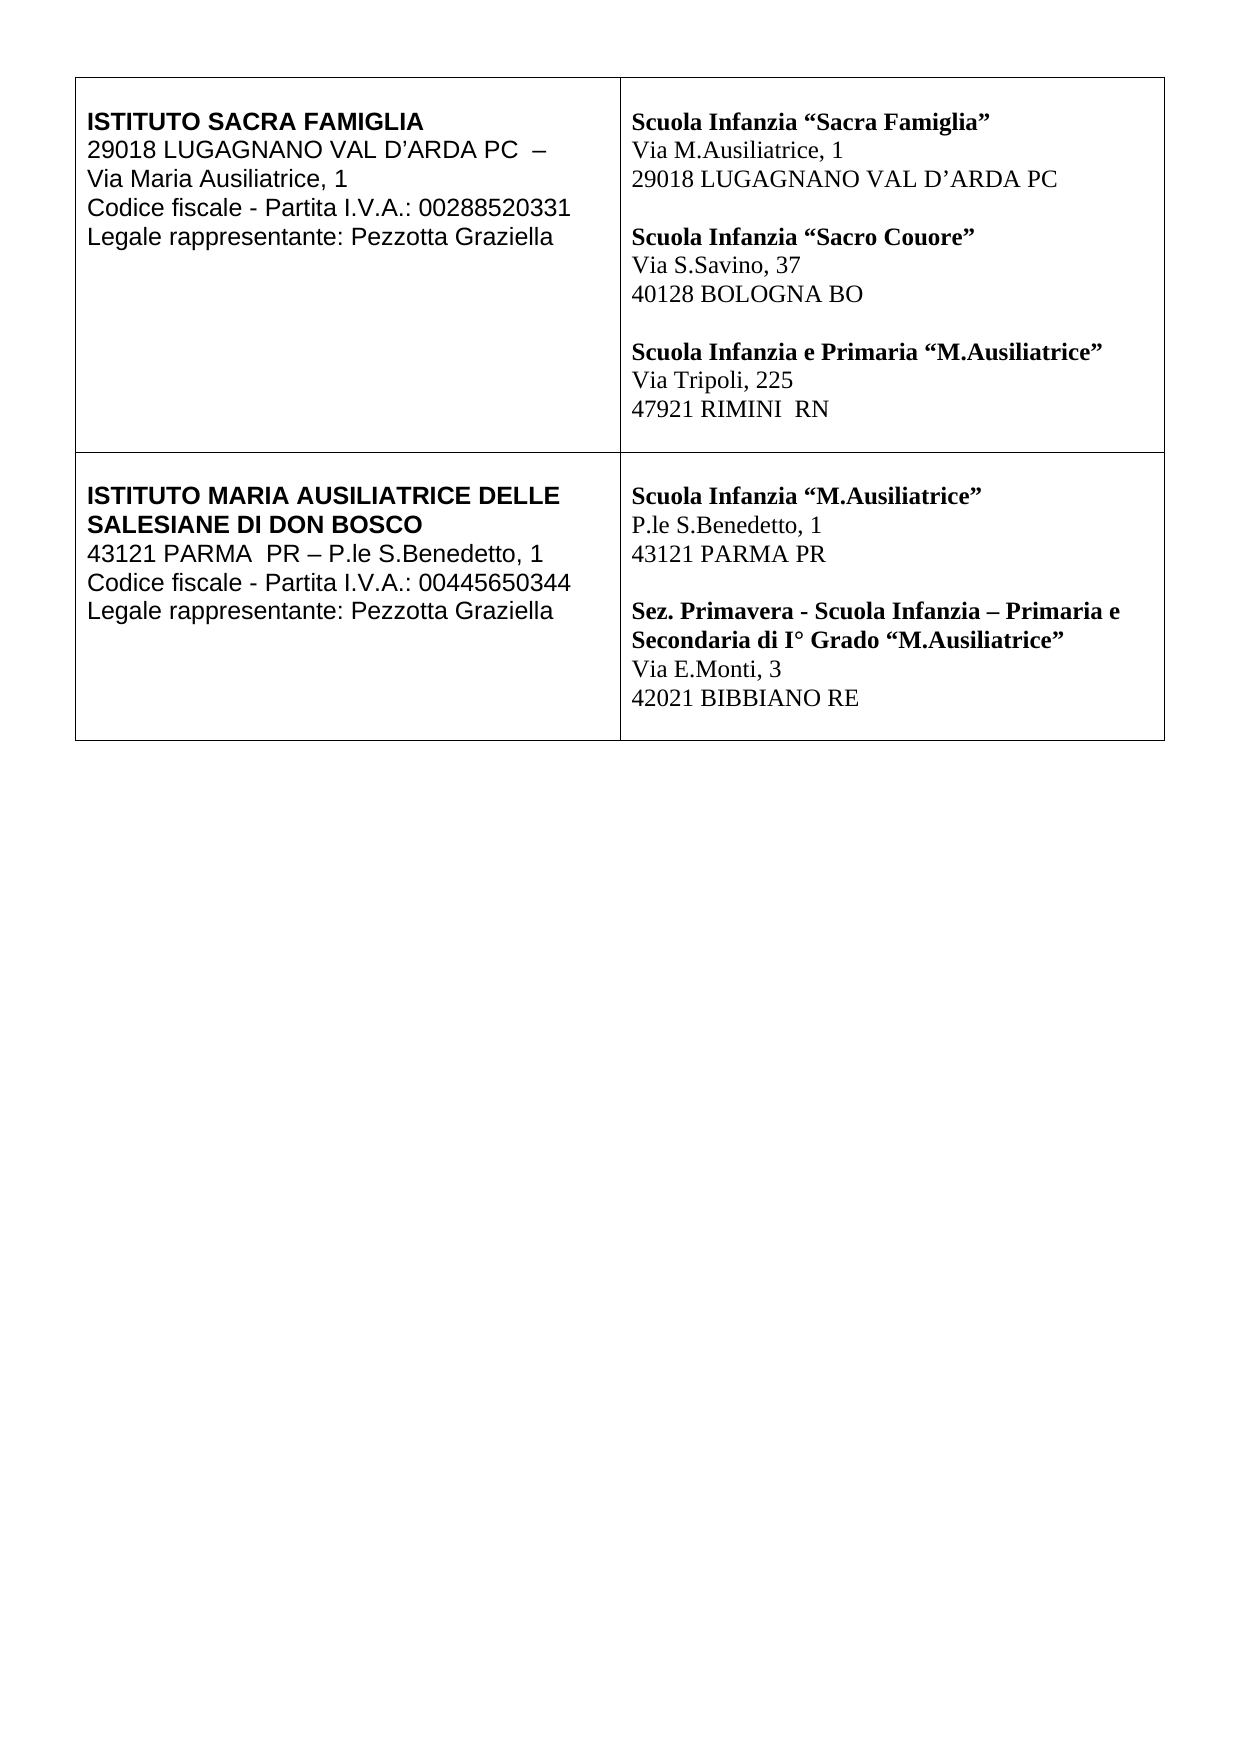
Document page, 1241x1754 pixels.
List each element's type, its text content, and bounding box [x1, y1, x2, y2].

table_cell Scuola Infanzia “M.Ausiliatrice” P.le S.Benedetto, 1 43121 PARMA PR Sez. Primavera - Scuola Infanzia – Primaria e Secondaria di I° Grado “M.Ausiliatrice” Via E.Monti, 3 42021 BIBBIANO RE [621, 453, 1164, 740]
table_cell ISTITUTO SACRA FAMIGLIA 29018 LUGAGNANO VAL D’ARDA PC – Via Maria Ausiliatrice, 1 Codice fiscale - Partita I.V.A.: 00288520331 Legale rappresentante: Pezzotta Graziella [76, 78, 620, 452]
table_cell Scuola Infanzia “Sacra Famiglia” Via M.Ausiliatrice, 1 29018 LUGAGNANO VAL D’ARDA PC Scuola Infanzia “Sacro Couore” Via S.Savino, 37 40128 BOLOGNA BO Scuola Infanzia e Primaria “M.Ausiliatrice” Via Tripoli, 225 47921 RIMINI RN [621, 78, 1164, 452]
table_cell ISTITUTO MARIA AUSILIATRICE DELLE SALESIANE DI DON BOSCO 43121 PARMA PR – P.le S.Benedetto, 1 Codice fiscale - Partita I.V.A.: 00445650344 Legale rappresentante: Pezzotta Graziella [76, 453, 620, 740]
